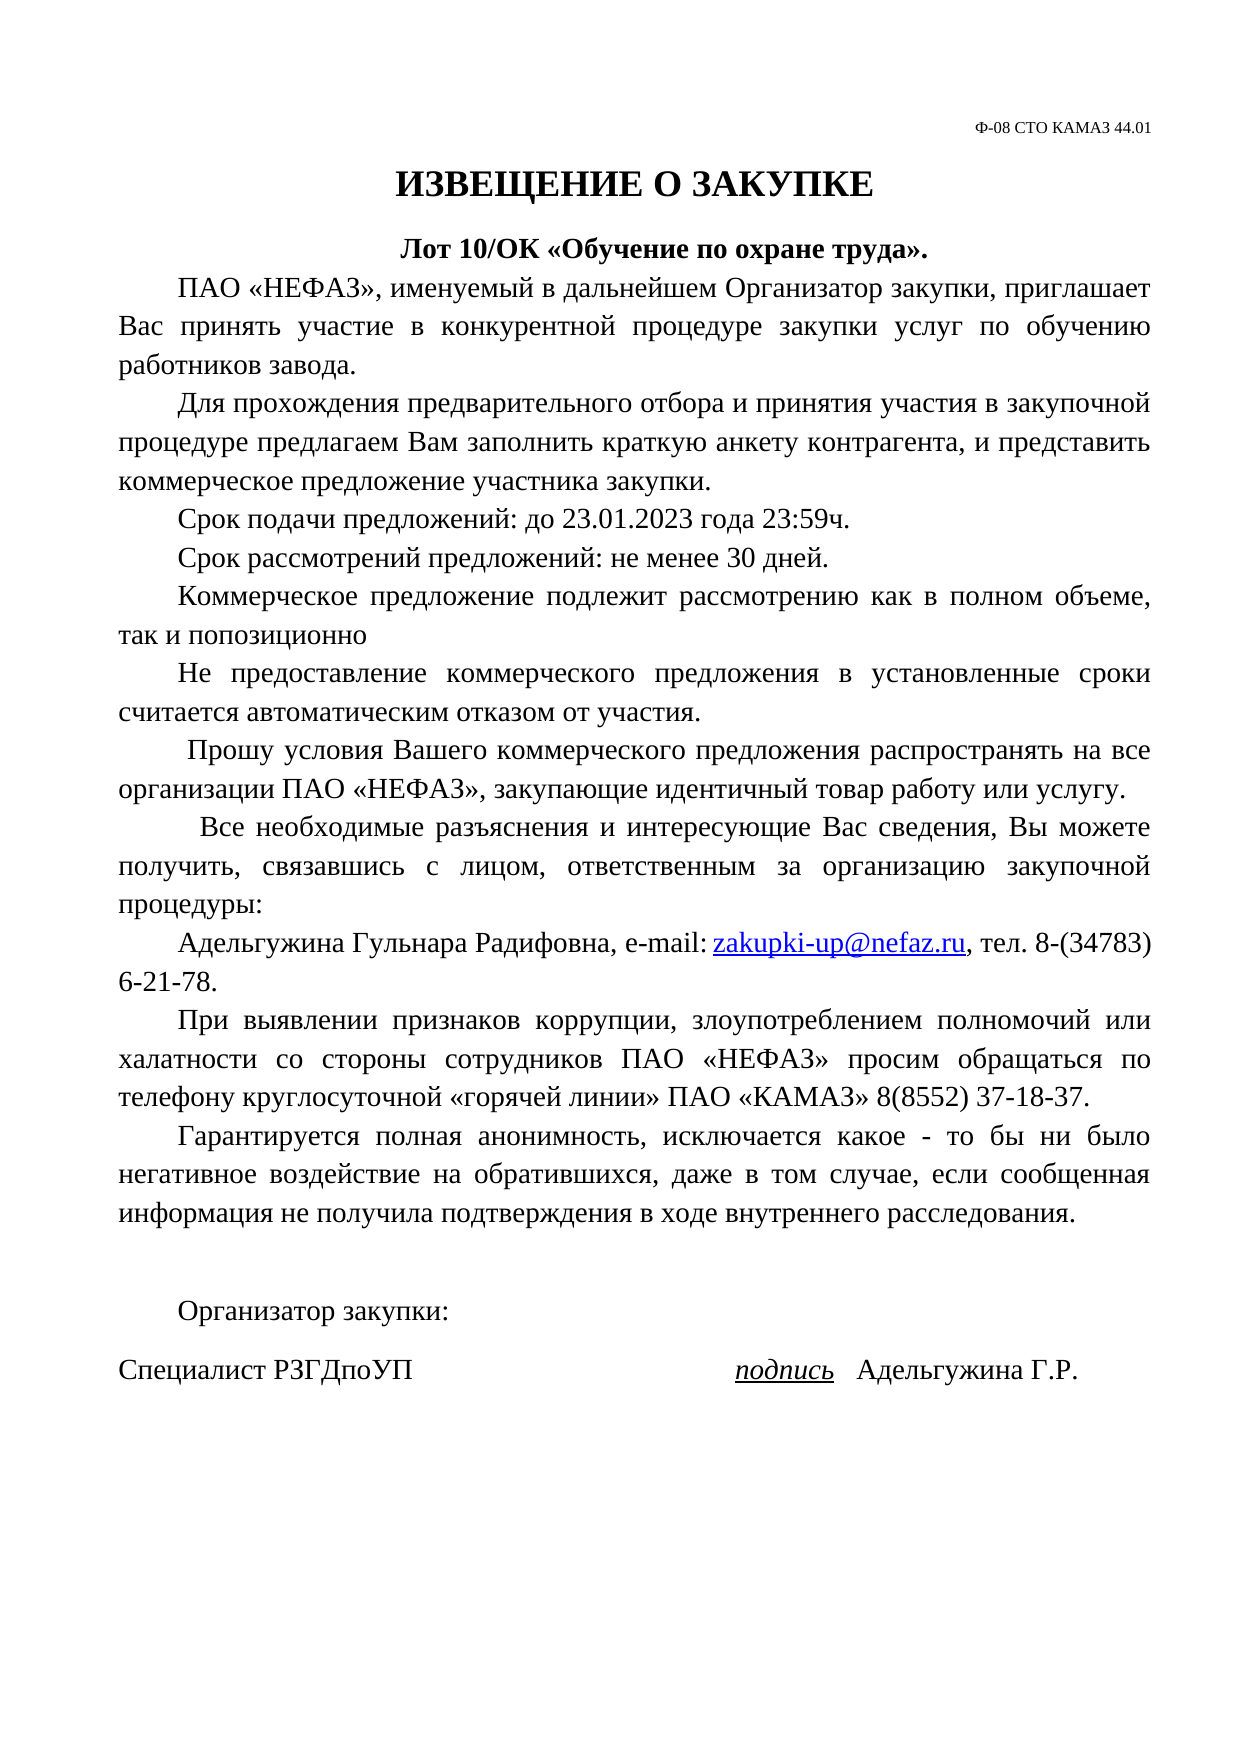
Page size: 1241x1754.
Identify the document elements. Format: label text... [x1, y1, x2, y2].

text Ф-08 СТО КАМАЗ 44.01 [118, 118, 1152, 137]
text Прошу условия Вашего коммерческого предложения распространять на все организации ПАО «НЕФАЗ», закупающие идентичный товар работу или услугу. [118, 732, 1152, 804]
text Срок подачи предложений: до 23.01.2023 года 23:59ч. [118, 501, 1152, 535]
text Лот 10/ОК «Обучение по охране труда». [118, 231, 1152, 265]
text При выявлении признаков коррупции, злоупотреблением полномочий или халатности со стороны сотрудников ПАО «НЕФАЗ» просим обращаться по телефону круглосуточной «горячей линии» ПАО «КАМАЗ» 8(8552) 37-18-37. [118, 1002, 1152, 1113]
text Не предоставление коммерческого предложения в установленные сроки считается автоматическим отказом от участия. [118, 655, 1152, 727]
text Специалист РЗГДпоУП подпись Адельгужина Г.Р. [118, 1352, 1152, 1386]
text Коммерческое предложение подлежит рассмотрению как в полном объеме, так и попозиционно [118, 578, 1152, 650]
text Адельгужина Гульнара Радифовна, e-mail: zakupki-up@nefaz.ru, тел. 8-(34783) 6-21-78. [118, 925, 1152, 997]
text ИЗВЕЩЕНИЕ О ЗАКУПКЕ [118, 161, 1152, 204]
text Для прохождения предварительного отбора и принятия участия в закупочной процедуре предлагаем Вам заполнить краткую анкету контрагента, и представить коммерческое предложение участника закупки. [118, 386, 1152, 496]
text Организатор закупки: [118, 1293, 1152, 1326]
text Все необходимые разъяснения и интересующие Вас сведения, Вы можете получить, связавшись с лицом, ответственным за организацию закупочной процедуры: [118, 809, 1152, 920]
text Срок рассмотрений предложений: не менее 30 дней. [118, 540, 1152, 573]
text ПАО «НЕФАЗ», именуемый в дальнейшем Организатор закупки, приглашает Вас принять участие в конкурентной процедуре закупки услуг по обучению работников завода. [118, 270, 1152, 381]
text Гарантируется полная анонимность, исключается какое - то бы ни было негативное воздействие на обратившихся, даже в том случае, если сообщенная информация не получила подтверждения в ходе внутреннего расследования. [118, 1118, 1152, 1228]
